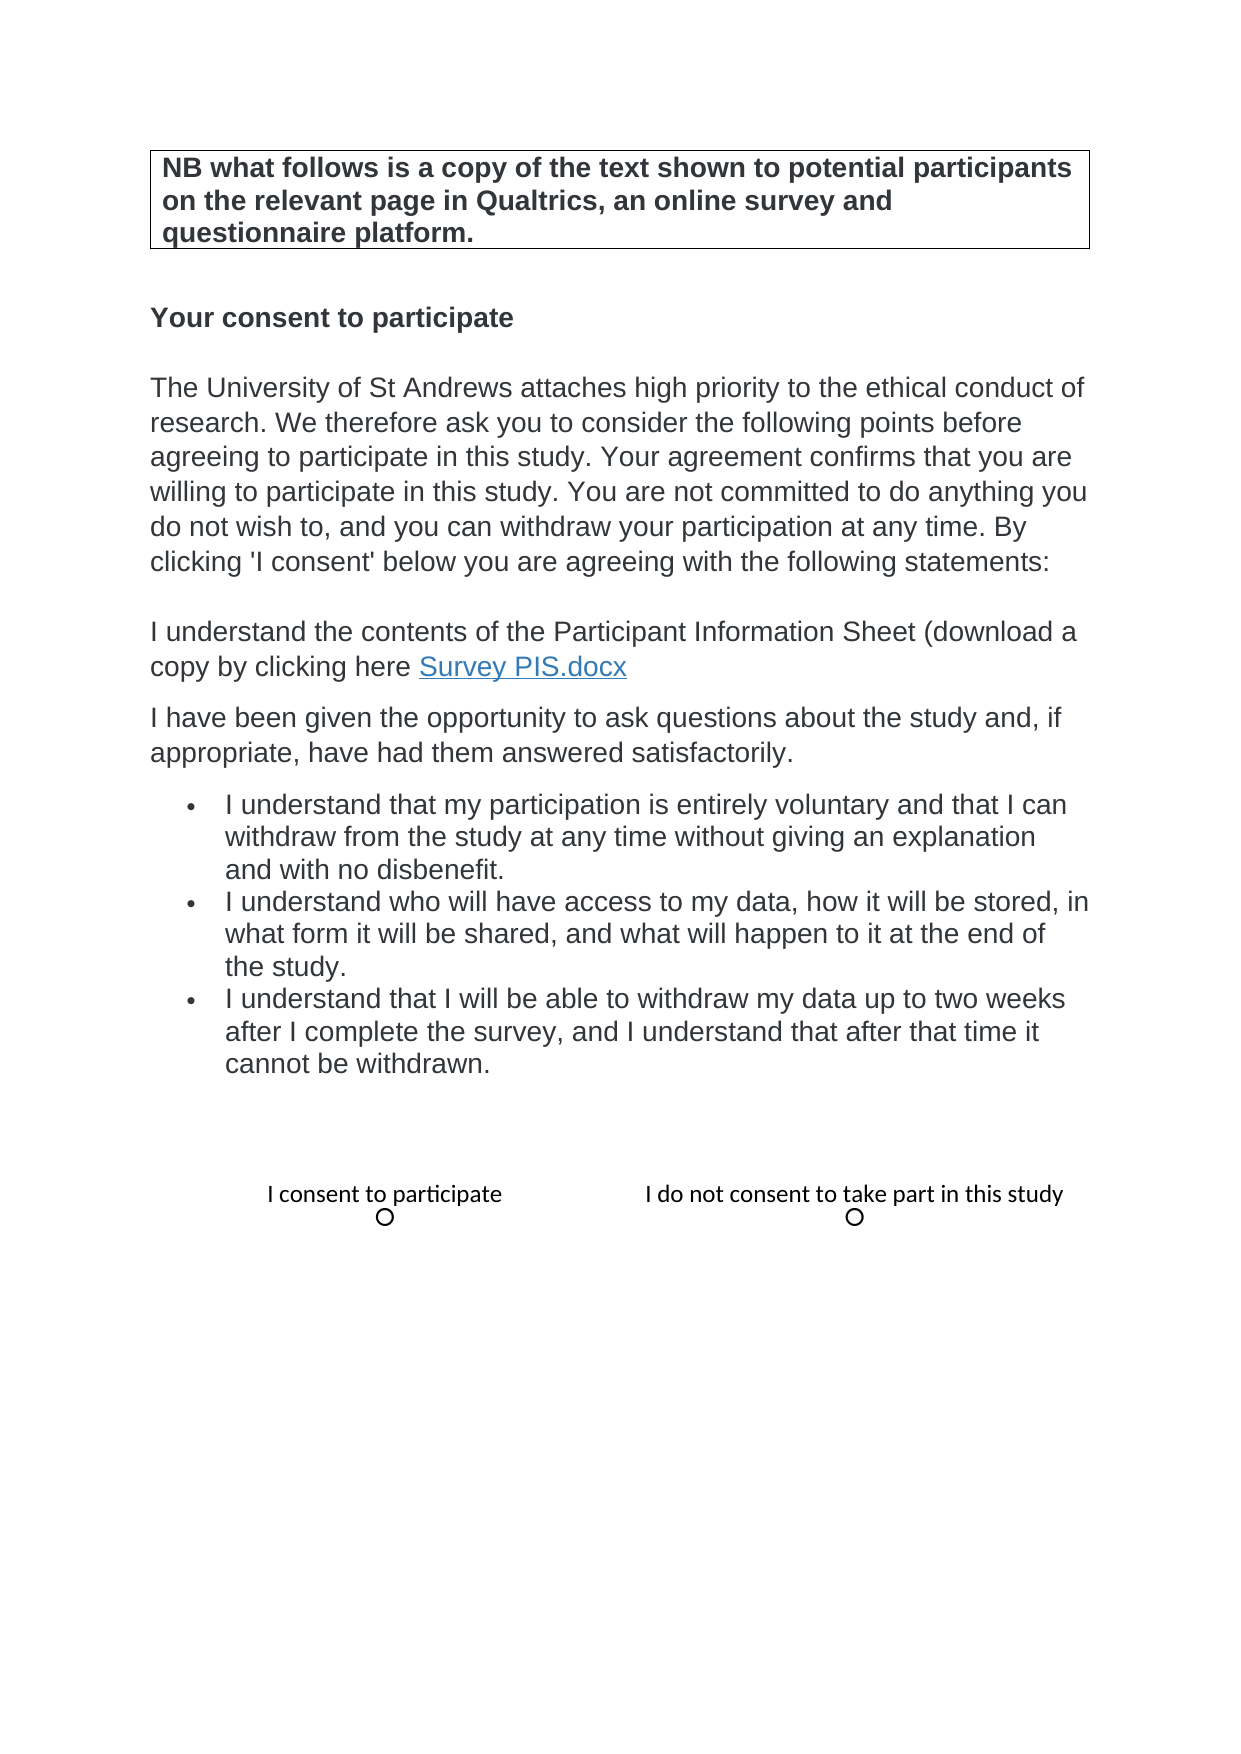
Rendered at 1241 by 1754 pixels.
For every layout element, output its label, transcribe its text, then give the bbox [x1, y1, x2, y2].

list I understand that I will be able to withdraw my data up to two weeks after I complete the survey, and I understand that after that time it cannot be withdrawn. [187, 982, 1090, 1079]
table_header NB what follows is a copy of the text shown to potential participants on the relevant page in Qualtrics, an online survey and questionnaire platform. [151, 151, 1089, 248]
table_cell [150, 1209, 619, 1232]
list I understand that my participation is entirely voluntary and that I can withdraw from the study at any time without giving an explanation and with no disbenefit. [187, 788, 1090, 885]
text I have been given the opportunity to ask questions about the study and, if appropriate, have had them answered satisfactorily. [150, 701, 1090, 769]
text Your consent to participate The University of St Andrews attaches high priority to the ethical conduct of research. We therefore ask you to consider the following points before agreeing to participate in this study. Your agreement confirms that you are willing to participate in this study. You are not committed to do anything you do not wish to, and you can withdraw your participation at any time. By clicking 'I consent' below you are agreeing with the following statements: I understand the contents of the Participant Information Sheet (download a copy by clicking here Survey PIS.docx [150, 301, 1090, 682]
list I understand who will have access to my data, how it will be stored, in what form it will be shared, and what will happen to it at the end of the study. [187, 885, 1090, 982]
table_header I consent to participate [150, 1179, 619, 1209]
table_header I do not consent to take part in this study [620, 1179, 1089, 1209]
table_cell [620, 1209, 1089, 1232]
